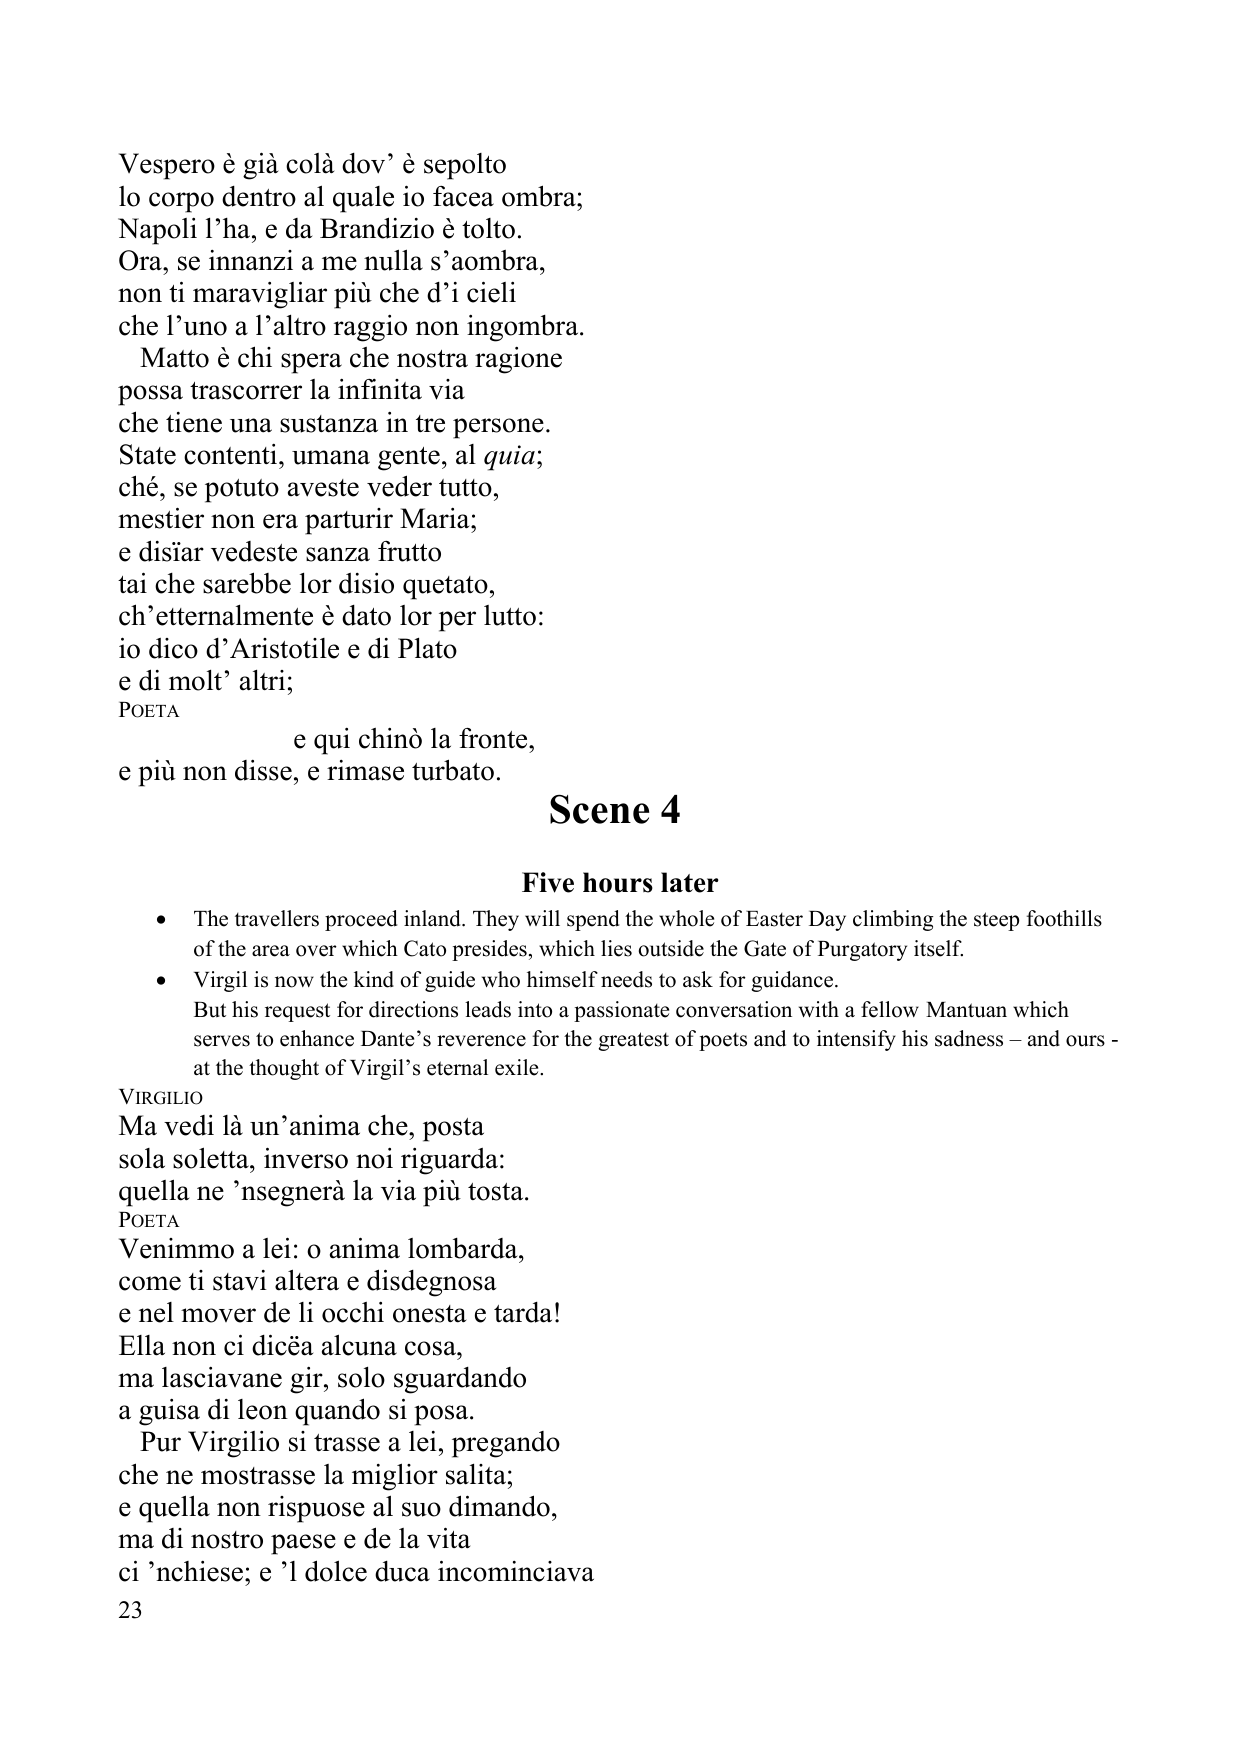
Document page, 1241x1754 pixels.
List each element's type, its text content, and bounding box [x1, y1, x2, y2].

text e disïar vedeste sanza frutto tai che sarebbe lor disio quetato, ch’etternalmente è dato lor per lutto: io dico d’Aristotile e di Plato e di molt’ altri; Poeta e qui chinò la fronte, e più non disse, e rimase turbato. [118, 535, 827, 787]
list Virgil is now the kind of guide who himself needs to ask for guidance. But his request for directions leads into a passionate conversation with a fellow Mantuan which serves to enhance Dante’s reverence for the greatest of poets and to intensify his sadness – and ours - at the thought of Virgil’s eternal exile. [156, 965, 1122, 1081]
text Virgilio Ma vedi là un’anima che, posta sola soletta, inverso noi riguarda: quella ne ’nsegnerà la via più tosta. [118, 1084, 827, 1207]
text Matto è chi spera che nostra ragione possa trascorrer la infinita via che tiene una sustanza in tre persone. State contenti, umana gente, al quia; ché, se potuto aveste veder tutto, mestier non era parturir Maria; [118, 341, 827, 535]
text Vespero è già colà dov’ è sepolto lo corpo dentro al quale io facea ombra; Napoli l’ha, e da Brandizio è tolto. Ora, se innanzi a me nulla s’aombra, non ti maravigliar più che d’i cieli che l’uno a l’altro raggio non ingombra. [118, 148, 827, 341]
text Scene 4 Five hours later [118, 787, 1122, 899]
list The travellers proceed inland. They will spend the whole of Easter Day climbing the steep foothills of the area over which Cato presides, which lies outside the Gate of Purgatory itself. [156, 904, 1122, 961]
text Poeta Venimmo a lei: o anima lombarda, come ti stavi altera e disdegnosa e nel mover de li occhi onesta e tarda! Ella non ci dicëa alcuna cosa, ma lasciavane gir, solo sguardando a guisa di leon quando si posa. Pur Virgilio si trasse a lei, pregando che ne mostrasse la miglior salita; e quella non rispuose al suo dimando, ma di nostro paese e de la vita ci ’nchiese; e ’l dolce duca incominciava [118, 1207, 827, 1587]
